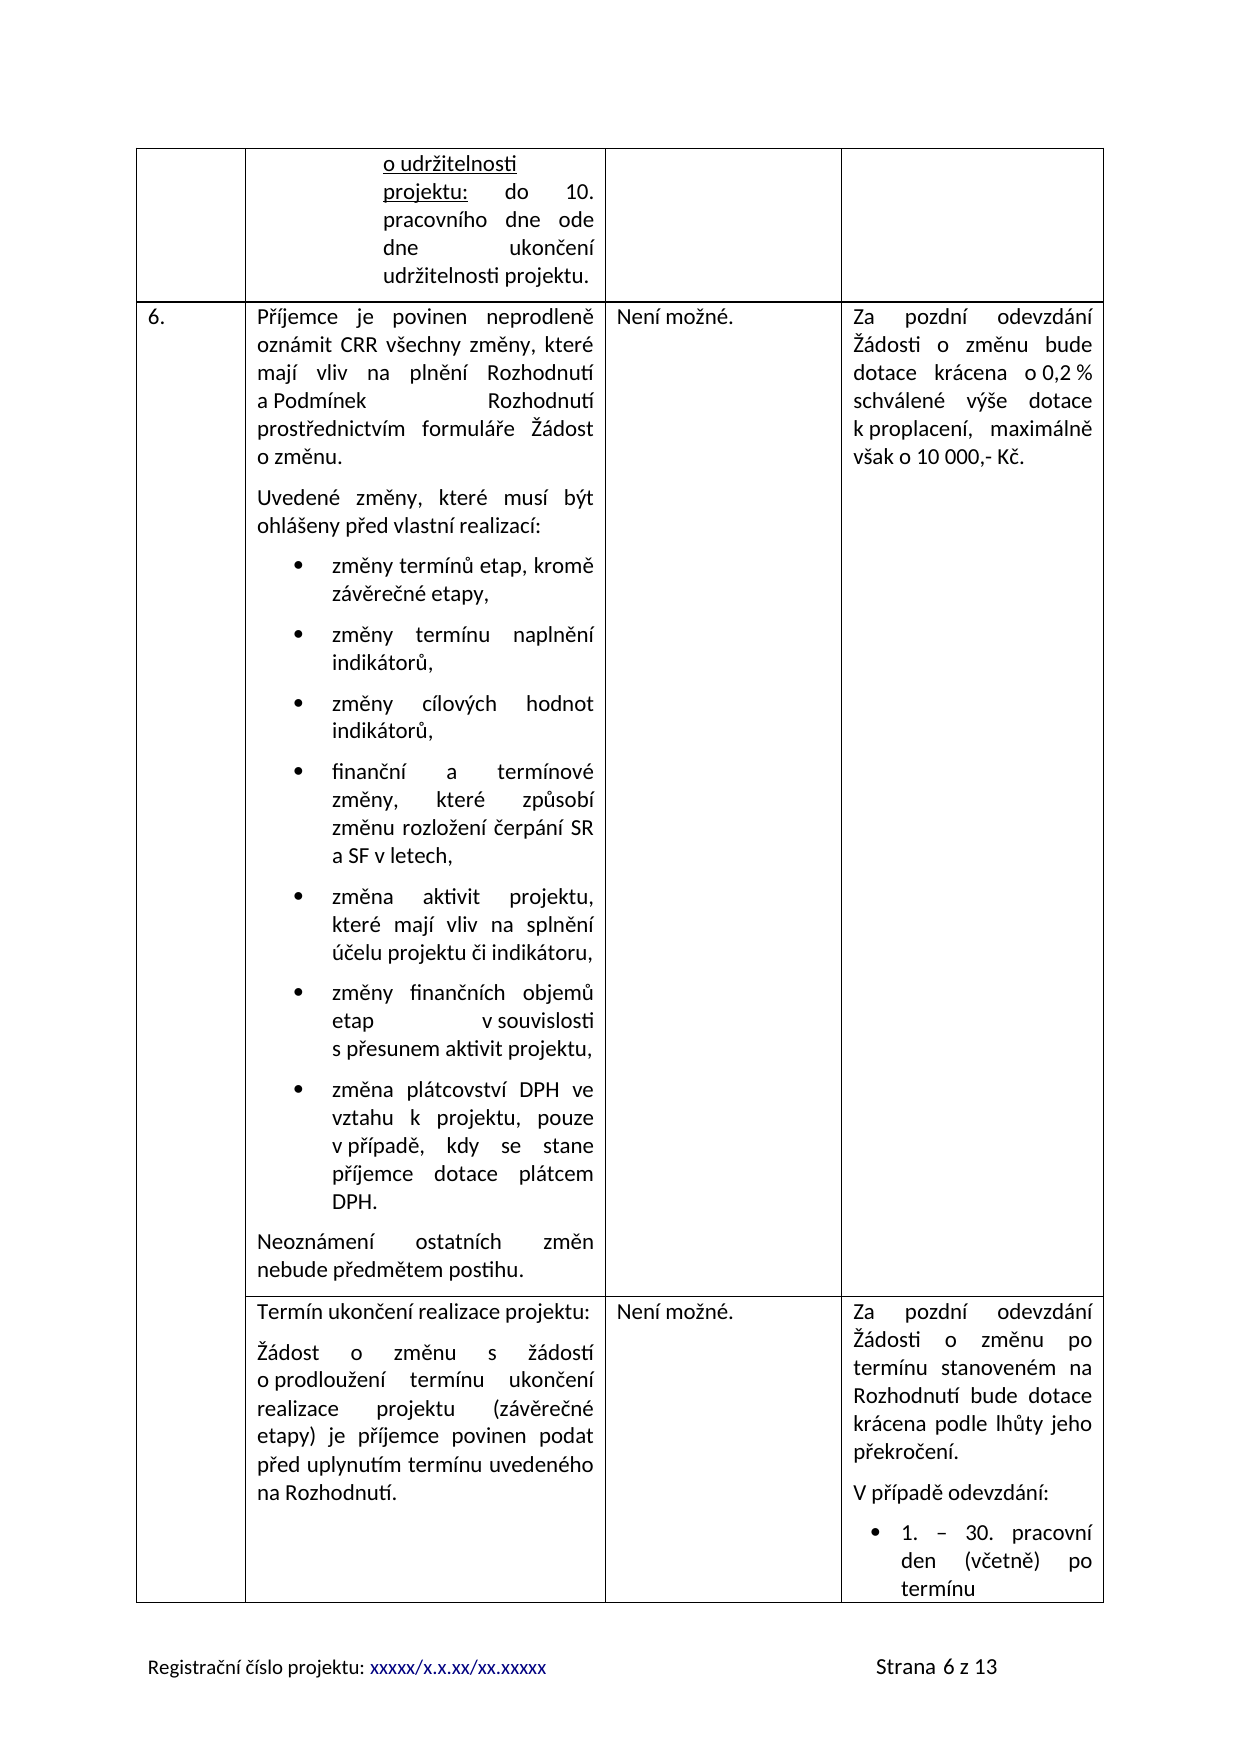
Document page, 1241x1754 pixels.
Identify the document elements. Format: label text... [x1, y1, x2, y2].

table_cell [842, 1297, 1103, 1602]
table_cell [606, 149, 841, 301]
table_cell Není možné. [606, 1297, 841, 1602]
table_cell Příjemce je povinen neprodleně oznámit CRR všechny změny, které mají vliv na plnění Rozhodnutí a Podmínek Rozhodnutí prostřednictvím formuláře Žádost o změnu. Uvedené změny, které musí být ohlášeny před vlastní realizací: změny termínů etap, kromě závěrečné etapy, změny termínu naplnění indikátorů, změny cílových hodnot indikátorů, finanční a termínové změny, které způsobí změnu rozložení čerpání SR a SF v letech, změna aktivit projektu, které mají vliv na splnění účelu projektu či indikátoru, změny finančních objemů etap v souvislosti s přesunem aktivit projektu, změna plátcovství DPH ve vztahu k projektu, pouze v případě, kdy se stane příjemce dotace plátcem DPH. Neoznámení ostatních změn nebude předmětem postihu. [246, 303, 605, 1296]
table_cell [246, 149, 605, 301]
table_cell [246, 1297, 605, 1602]
table_cell Není možné. [606, 303, 841, 1296]
table_cell 6. [137, 303, 245, 1602]
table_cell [842, 149, 1103, 301]
table_cell Za pozdní odevzdání Žádosti o změnu bude dotace krácena o 0,2 % schválené výše dotace k proplacení, maximálně však o 10 000,- Kč. [842, 303, 1103, 1296]
